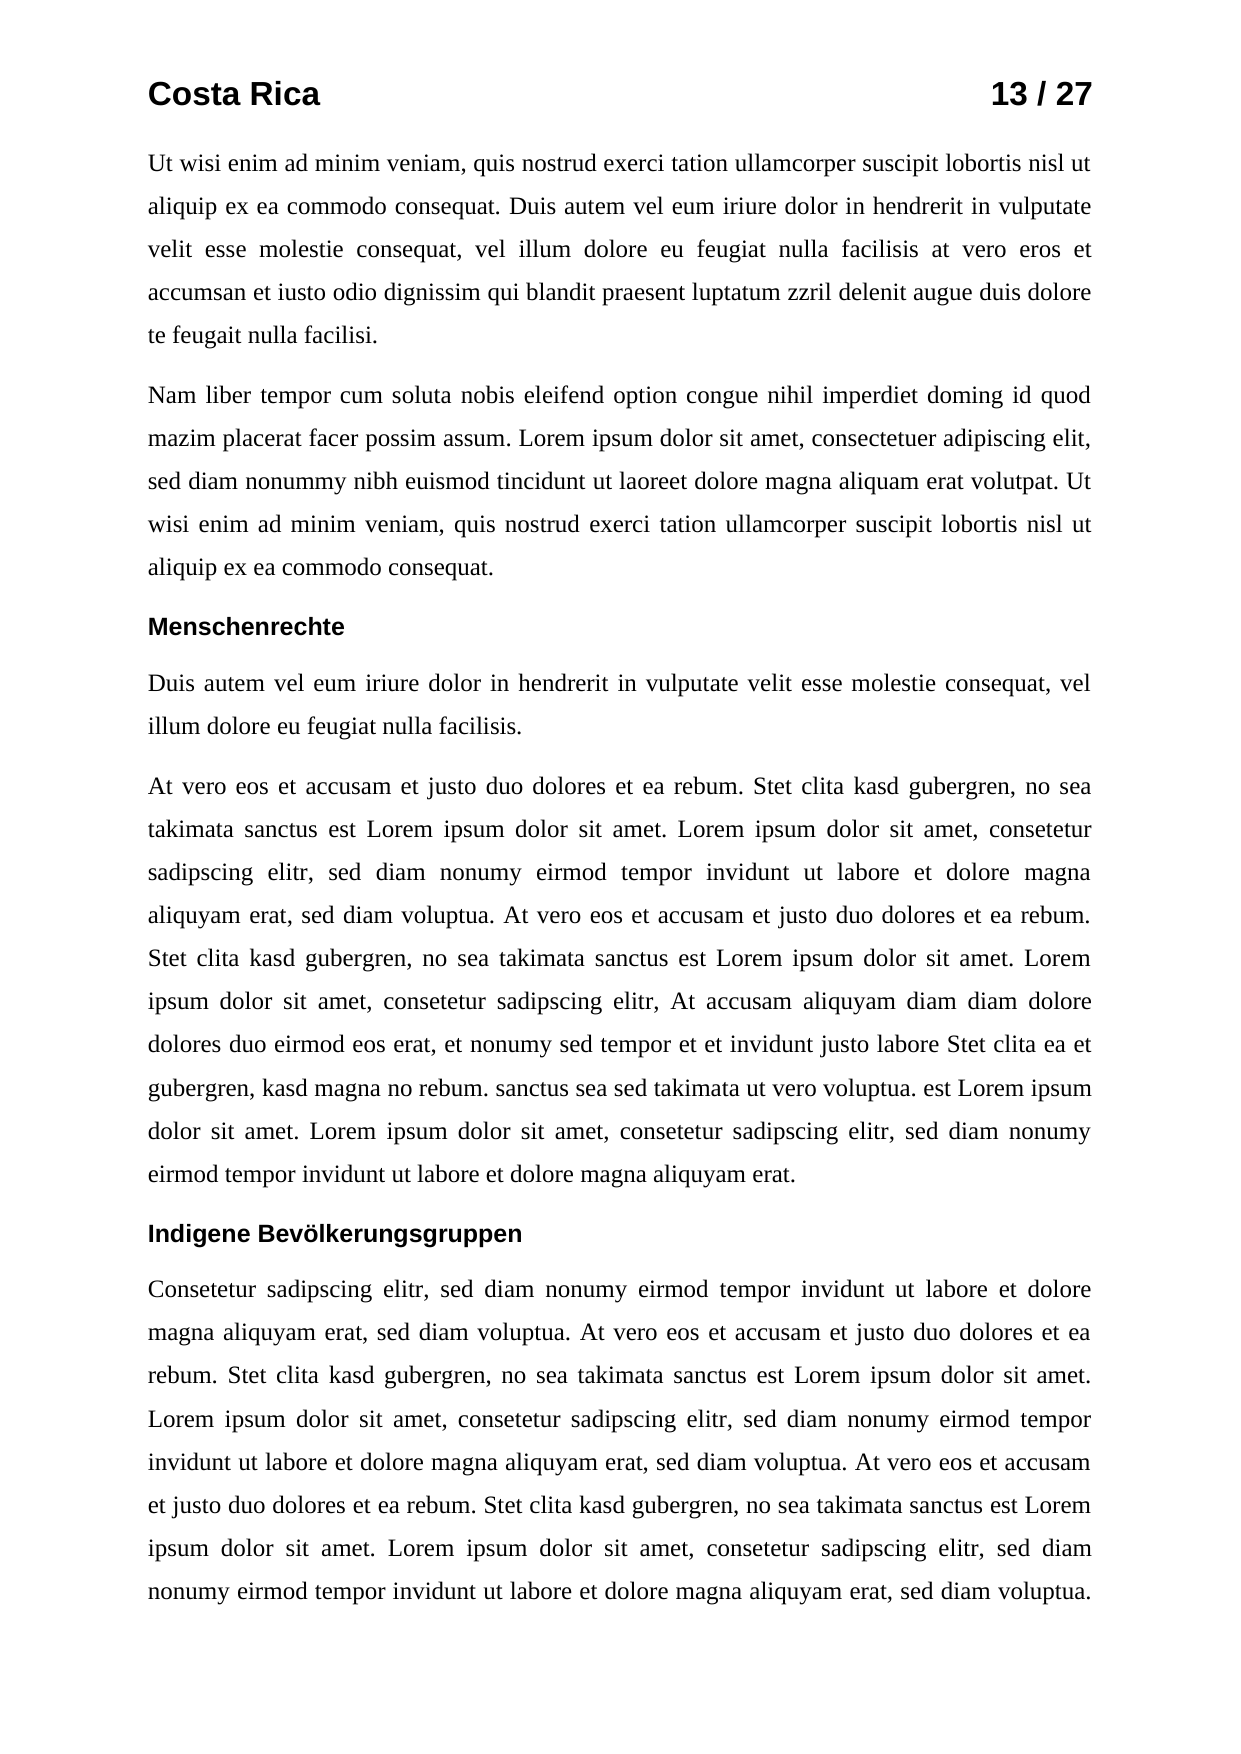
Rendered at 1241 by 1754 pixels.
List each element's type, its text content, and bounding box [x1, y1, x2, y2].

text At vero eos et accusam et justo duo dolores et ea rebum. Stet clita kasd gubergren, no sea takimata sanctus est Lorem ipsum dolor sit amet. Lorem ipsum dolor sit amet, consetetur sadipscing elitr, sed diam nonumy eirmod tempor invidunt ut labore et dolore magna aliquyam erat, sed diam voluptua. At vero eos et accusam et justo duo dolores et ea rebum. Stet clita kasd gubergren, no sea takimata sanctus est Lorem ipsum dolor sit amet. Lorem ipsum dolor sit amet, consetetur sadipscing elitr, At accusam aliquyam diam diam dolore dolores duo eirmod eos erat, et nonumy sed tempor et et invidunt justo labore Stet clita ea et gubergren, kasd magna no rebum. sanctus sea sed takimata ut vero voluptua. est Lorem ipsum dolor sit amet. Lorem ipsum dolor sit amet, consetetur sadipscing elitr, sed diam nonumy eirmod tempor invidunt ut labore et dolore magna aliquyam erat. [148, 771, 1093, 1188]
subtitle Indigene Bevölkerungsgruppen [148, 1219, 1093, 1247]
subtitle Menschenrechte [148, 612, 1093, 641]
text Nam liber tempor cum soluta nobis eleifend option congue nihil imperdiet doming id quod mazim placerat facer possim assum. Lorem ipsum dolor sit amet, consectetuer adipiscing elit, sed diam nonummy nibh euismod tincidunt ut laoreet dolore magna aliquam erat volutpat. Ut wisi enim ad minim veniam, quis nostrud exerci tation ullamcorper suscipit lobortis nisl ut aliquip ex ea commodo consequat. [148, 380, 1093, 581]
text Duis autem vel eum iriure dolor in hendrerit in vulputate velit esse molestie consequat, vel illum dolore eu feugiat nulla facilisis. [148, 668, 1093, 740]
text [148, 1274, 1093, 1605]
text Ut wisi enim ad minim veniam, quis nostrud exerci tation ullamcorper suscipit lobortis nisl ut aliquip ex ea commodo consequat. Duis autem vel eum iriure dolor in hendrerit in vulputate velit esse molestie consequat, vel illum dolore eu feugiat nulla facilisis at vero eros et accumsan et iusto odio dignissim qui blandit praesent luptatum zzril delenit augue duis dolore te feugait nulla facilisi. [148, 148, 1093, 349]
